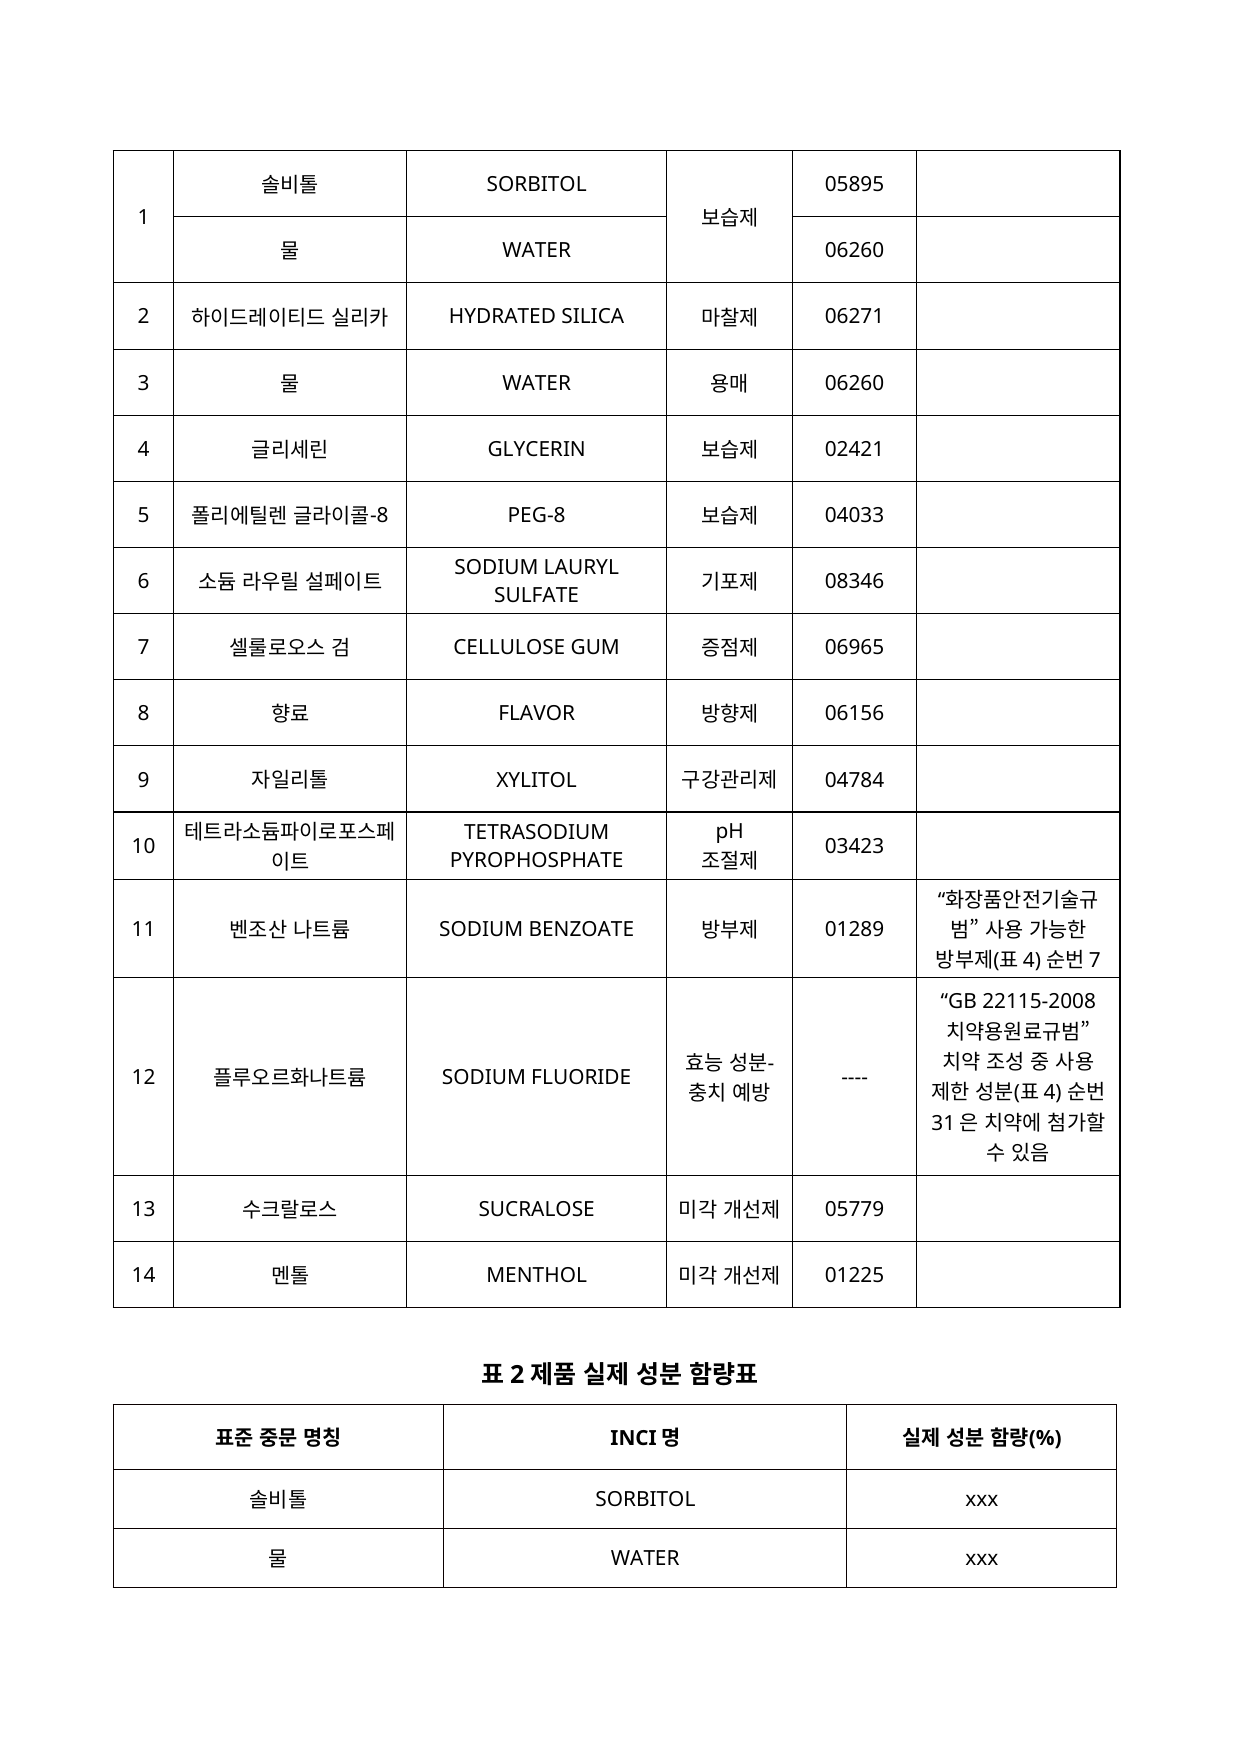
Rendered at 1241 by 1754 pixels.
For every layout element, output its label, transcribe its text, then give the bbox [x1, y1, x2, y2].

table_cell 물 [174, 217, 406, 282]
table_cell 1 [114, 151, 173, 282]
table_cell 12 [114, 978, 173, 1175]
table_cell 솔비톨 [174, 151, 406, 216]
table_cell 9 [114, 746, 173, 811]
table_cell 05895 [793, 151, 916, 216]
table_cell [917, 482, 1119, 547]
table_cell GLYCERIN [407, 416, 666, 481]
table_cell 2 [114, 283, 173, 348]
table_cell 용매 [667, 350, 792, 414]
table_cell 03423 [793, 813, 916, 879]
table_cell TETRASODIUM PYROPHOSPHATE [407, 813, 666, 879]
table_cell FLAVOR [407, 680, 666, 745]
table_cell [917, 1176, 1119, 1241]
table_cell ---- [793, 978, 916, 1175]
table_cell [917, 548, 1119, 613]
table_cell 01225 [793, 1242, 916, 1307]
table_cell 10 [114, 813, 173, 879]
table_cell 자일리톨 [174, 746, 406, 811]
table_cell SORBITOL [444, 1470, 846, 1528]
table_cell 4 [114, 416, 173, 481]
table_cell [917, 416, 1119, 481]
table_cell 마찰제 [667, 283, 792, 348]
table_cell 미각 개선제 [667, 1176, 792, 1241]
table_cell [917, 350, 1119, 414]
table_cell WATER [407, 217, 666, 282]
table_cell 하이드레이티드 실리카 [174, 283, 406, 348]
table_cell 13 [114, 1176, 173, 1241]
table_cell 효능 성분-충치 예방 [667, 978, 792, 1175]
table_cell WATER [407, 350, 666, 414]
table_cell 14 [114, 1242, 173, 1307]
table_cell xxx [847, 1470, 1116, 1528]
table_cell 물 [174, 350, 406, 414]
table_cell 벤조산 나트륨 [174, 880, 406, 977]
table_cell 미각 개선제 [667, 1242, 792, 1307]
table_cell 물 [114, 1529, 443, 1587]
table_cell 보습제 [667, 416, 792, 481]
table_cell WATER [444, 1529, 846, 1587]
table_header 실제 성분 함량(%) [847, 1405, 1116, 1468]
table_cell 글리세린 [174, 416, 406, 481]
table_cell “화장품안전기술규범” 사용 가능한 방부제(표4) 순번7 [917, 880, 1119, 977]
table_cell 방부제 [667, 880, 792, 977]
table_cell 구강관리제 [667, 746, 792, 811]
table_cell 8 [114, 680, 173, 745]
table_cell 06271 [793, 283, 916, 348]
table_cell XYLITOL [407, 746, 666, 811]
table_cell 05779 [793, 1176, 916, 1241]
text 표2 제품 실제 성분 함량표 [112, 1355, 1128, 1391]
table_cell [917, 283, 1119, 348]
table_cell [917, 746, 1119, 811]
table_cell 06965 [793, 614, 916, 679]
table_cell SODIUM LAURYL SULFATE [407, 548, 666, 613]
table_cell “GB 22115-2008 치약용원료규범” 치약 조성 중 사용 제한 성분(표4) 순번31은 치약에 첨가할 수 있음 [917, 978, 1119, 1175]
table_cell 04784 [793, 746, 916, 811]
table_cell 08346 [793, 548, 916, 613]
table_cell 06156 [793, 680, 916, 745]
table_cell HYDRATED SILICA [407, 283, 666, 348]
table_cell [917, 614, 1119, 679]
table_header INCI명 [444, 1405, 846, 1468]
table_cell 06260 [793, 217, 916, 282]
table_cell 보습제 [667, 482, 792, 547]
table_cell 기포제 [667, 548, 792, 613]
table_cell 테트라소듐파이로포스페이트 [174, 813, 406, 879]
table_cell 11 [114, 880, 173, 977]
table_cell 솔비톨 [114, 1470, 443, 1528]
table_cell 증점제 [667, 614, 792, 679]
table_cell 01289 [793, 880, 916, 977]
table_cell 플루오르화나트륨 [174, 978, 406, 1175]
table_cell SODIUM BENZOATE [407, 880, 666, 977]
table_cell 04033 [793, 482, 916, 547]
table_cell PEG-8 [407, 482, 666, 547]
table_cell MENTHOL [407, 1242, 666, 1307]
table_cell 6 [114, 548, 173, 613]
table_cell 3 [114, 350, 173, 414]
table_cell 셀룰로오스 검 [174, 614, 406, 679]
table_cell SODIUM FLUORIDE [407, 978, 666, 1175]
table_cell [917, 217, 1119, 282]
table_cell [917, 1242, 1119, 1307]
table_cell 방향제 [667, 680, 792, 745]
table_cell 폴리에틸렌 글라이콜-8 [174, 482, 406, 547]
table_cell CELLULOSE GUM [407, 614, 666, 679]
table_cell 06260 [793, 350, 916, 414]
table_cell 수크랄로스 [174, 1176, 406, 1241]
table_cell 7 [114, 614, 173, 679]
table_cell [917, 813, 1119, 879]
table_cell 향료 [174, 680, 406, 745]
table_cell xxx [847, 1529, 1116, 1587]
table_cell pH 조절제 [667, 813, 792, 879]
table_cell 보습제 [667, 151, 792, 282]
table_cell 5 [114, 482, 173, 547]
table_header 표준 중문 명칭 [114, 1405, 443, 1468]
table_cell SUCRALOSE [407, 1176, 666, 1241]
table_cell SORBITOL [407, 151, 666, 216]
table_cell 소듐 라우릴 설페이트 [174, 548, 406, 613]
table_cell [917, 151, 1119, 216]
table_cell 멘톨 [174, 1242, 406, 1307]
table_cell 02421 [793, 416, 916, 481]
table_cell [917, 680, 1119, 745]
